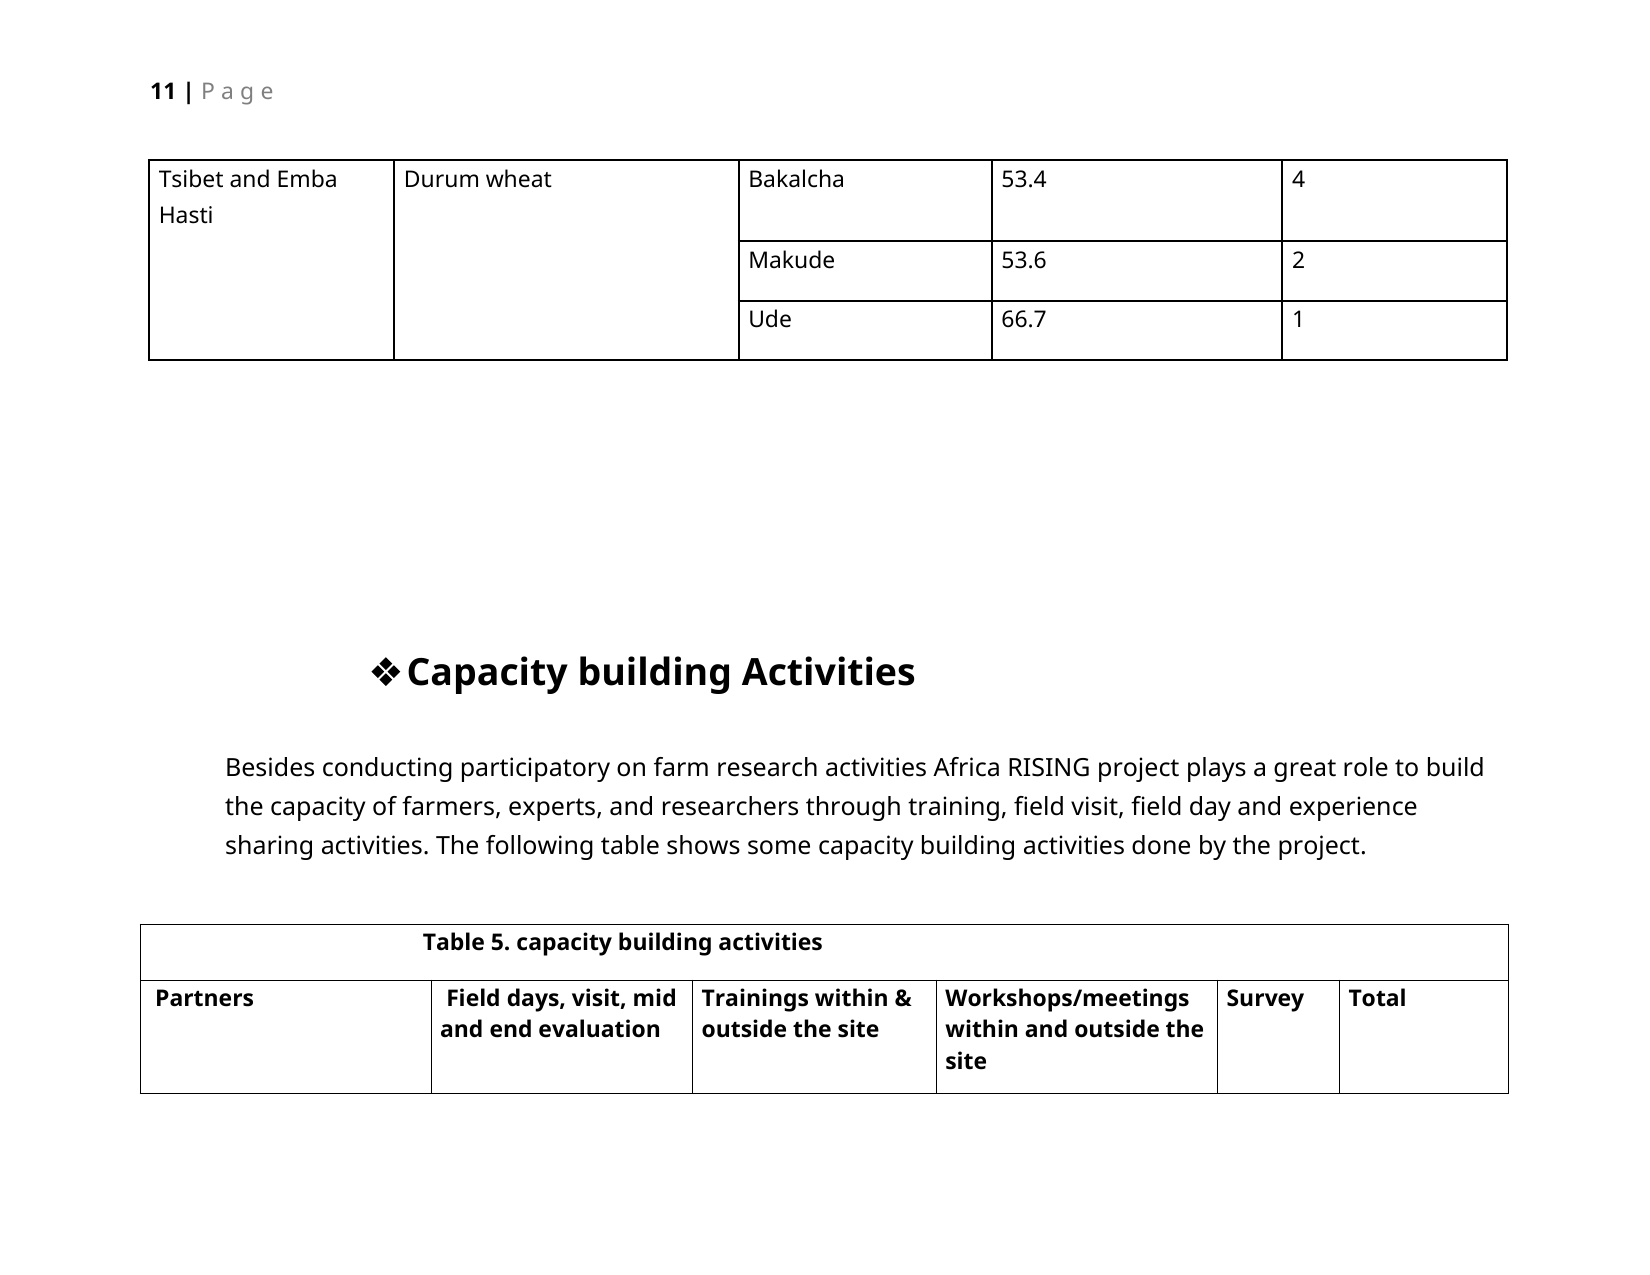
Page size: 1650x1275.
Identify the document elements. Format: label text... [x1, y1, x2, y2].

table_cell 4 [1283, 161, 1506, 240]
table_cell Field days, visit, mid and end evaluation [432, 981, 692, 1092]
table_cell Workshops/meetings within and outside the site [937, 981, 1217, 1092]
table_cell Survey [1218, 981, 1339, 1092]
text Besides conducting participatory on farm research activities Africa RISING project plays a great role to build the capacity of farmers, experts, and researchers through training, field visit, field day and experience sharing activities. The following table shows some capacity building activities done by the project. [225, 749, 1500, 862]
table_cell Bakalcha [740, 161, 991, 240]
table_header Table 5. capacity building activities [141, 925, 1508, 979]
table_cell 2 [1283, 242, 1506, 299]
table_cell 1 [1283, 302, 1506, 359]
table_cell Trainings within & outside the site [693, 981, 936, 1092]
table_cell Total [1340, 981, 1508, 1092]
table_cell Ude [740, 302, 991, 359]
table_cell 53.4 [993, 161, 1281, 240]
list Capacity building Activities [369, 645, 1500, 696]
table_cell Partners [141, 981, 431, 1092]
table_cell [150, 161, 393, 359]
table_cell Makude [740, 242, 991, 299]
table_cell 53.6 [993, 242, 1281, 299]
table_cell Durum wheat [395, 161, 738, 359]
table_cell 66.7 [993, 302, 1281, 359]
